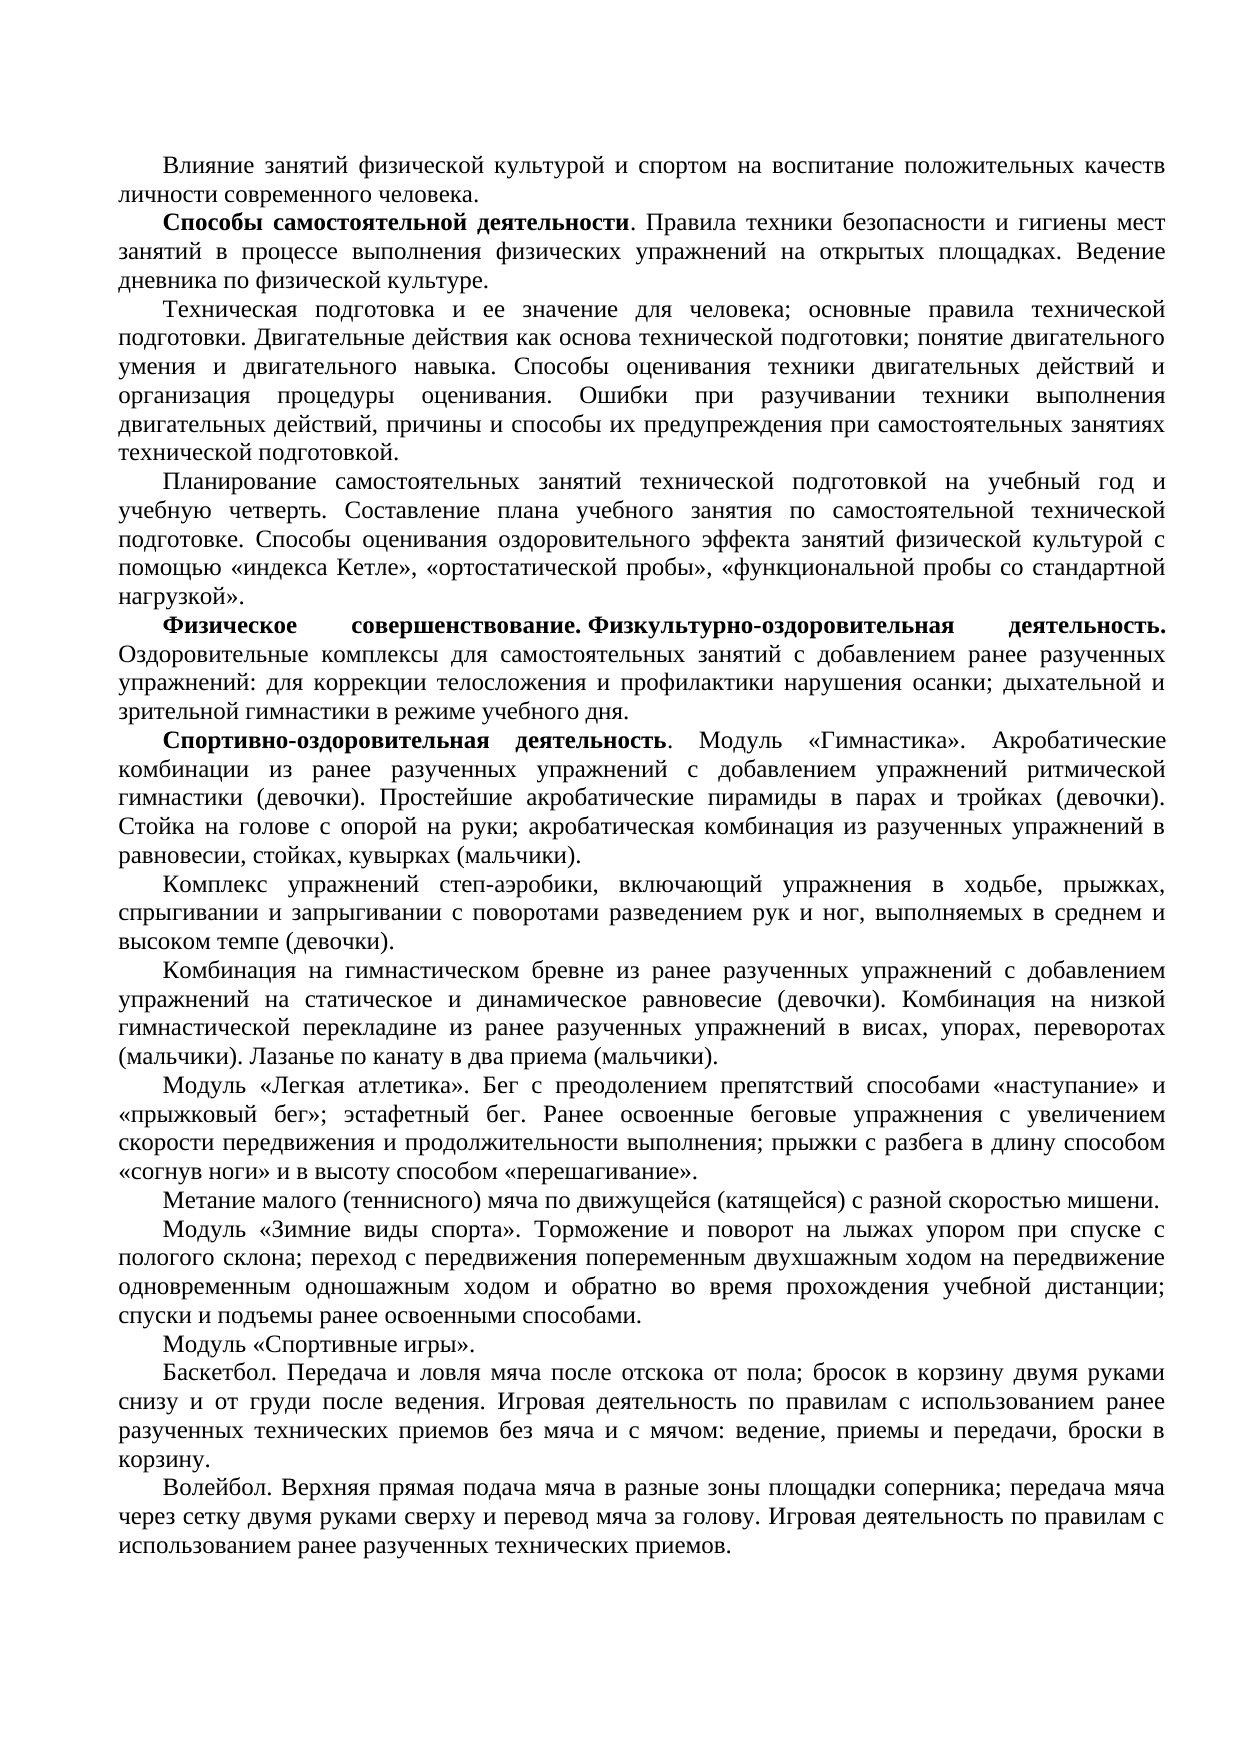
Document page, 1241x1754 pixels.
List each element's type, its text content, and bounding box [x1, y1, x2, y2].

text Планирование самостоятельных занятий технической подготовкой на учебный год и учебную четверть. Составление плана учебного занятия по самостоятельной технической подготовке. Способы оценивания оздоровительного эффекта занятий физической культурой с помощью «индекса Кетле», «ортостатической пробы», «функциональной пробы со стандартной нагрузкой». [118, 466, 1166, 610]
text Метание малого (теннисного) мяча по движущейся (катящейся) с разной скоростью мишени. [118, 1185, 1166, 1214]
text Модуль «Зимние виды спорта». Торможение и поворот на лыжах упором при спуске с пологого склона; переход с передвижения попеременным двухшажным ходом на передвижение одновременным одношажным ходом и обратно во время прохождения учебной дистанции; спуски и подъемы ранее освоенными способами. [118, 1214, 1166, 1329]
text Комплекс упражнений степ-аэробики, включающий упражнения в ходьбе, прыжках, спрыгивании и запрыгивании с поворотами разведением рук и ног, выполняемых в среднем и высоком темпе (девочки). [118, 869, 1166, 955]
text Комбинация на гимнастическом бревне из ранее разученных упражнений с добавлением упражнений на статическое и динамическое равновесие (девочки). Комбинация на низкой гимнастической перекладине из ранее разученных упражнений в висах, упорах, переворотах (мальчики). Лазанье по канату в два приема (мальчики). [118, 955, 1166, 1070]
text Физическое совершенствование. Физкультурно-оздоровительная деятельность. Оздоровительные комплексы для самостоятельных занятий с добавлением ранее разученных упражнений: для коррекции телосложения и профилактики нарушения осанки; дыхательной и зрительной гимнастики в режиме учебного дня. [118, 610, 1166, 725]
text Способы самостоятельной деятельности. Правила техники безопасности и гигиены мест занятий в процессе выполнения физических упражнений на открытых площадках. Ведение дневника по физической культуре. [118, 207, 1166, 294]
text Модуль «Легкая атлетика». Бег с преодолением препятствий способами «наступание» и «прыжковый бег»; эстафетный бег. Ранее освоенные беговые упражнения с увеличением скорости передвижения и продолжительности выполнения; прыжки с разбега в длину способом «согнув ноги» и в высоту способом «перешагивание». [118, 1070, 1166, 1185]
text Техническая подготовка и ее значение для человека; основные правила технической подготовки. Двигательные действия как основа технической подготовки; понятие двигательного умения и двигательного навыка. Способы оценивания техники двигательных действий и организация процедуры оценивания. Ошибки при разучивании техники выполнения двигательных действий, причины и способы их предупреждения при самостоятельных занятиях технической подготовкой. [118, 294, 1166, 466]
text Влияние занятий физической культурой и спортом на воспитание положительных качеств личности современного человека. [118, 150, 1166, 207]
text Баскетбол. Передача и ловля мяча после отскока от пола; бросок в корзину двумя руками снизу и от груди после ведения. Игровая деятельность по правилам с использованием ранее разученных технических приемов без мяча и с мячом: ведение, приемы и передачи, броски в корзину. [118, 1357, 1166, 1472]
text Спортивно-оздоровительная деятельность. Модуль «Гимнастика». Акробатические комбинации из ранее разученных упражнений с добавлением упражнений ритмической гимнастики (девочки). Простейшие акробатические пирамиды в парах и тройках (девочки). Стойка на голове с опорой на руки; акробатическая комбинация из разученных упражнений в равновесии, стойках, кувырках (мальчики). [118, 725, 1166, 869]
text Волейбол. Верхняя прямая подача мяча в разные зоны площадки соперника; передача мяча через сетку двумя руками сверху и перевод мяча за голову. Игровая деятельность по правилам с использованием ранее разученных технических приемов. [118, 1472, 1166, 1559]
text Модуль «Спортивные игры». [118, 1329, 1166, 1357]
